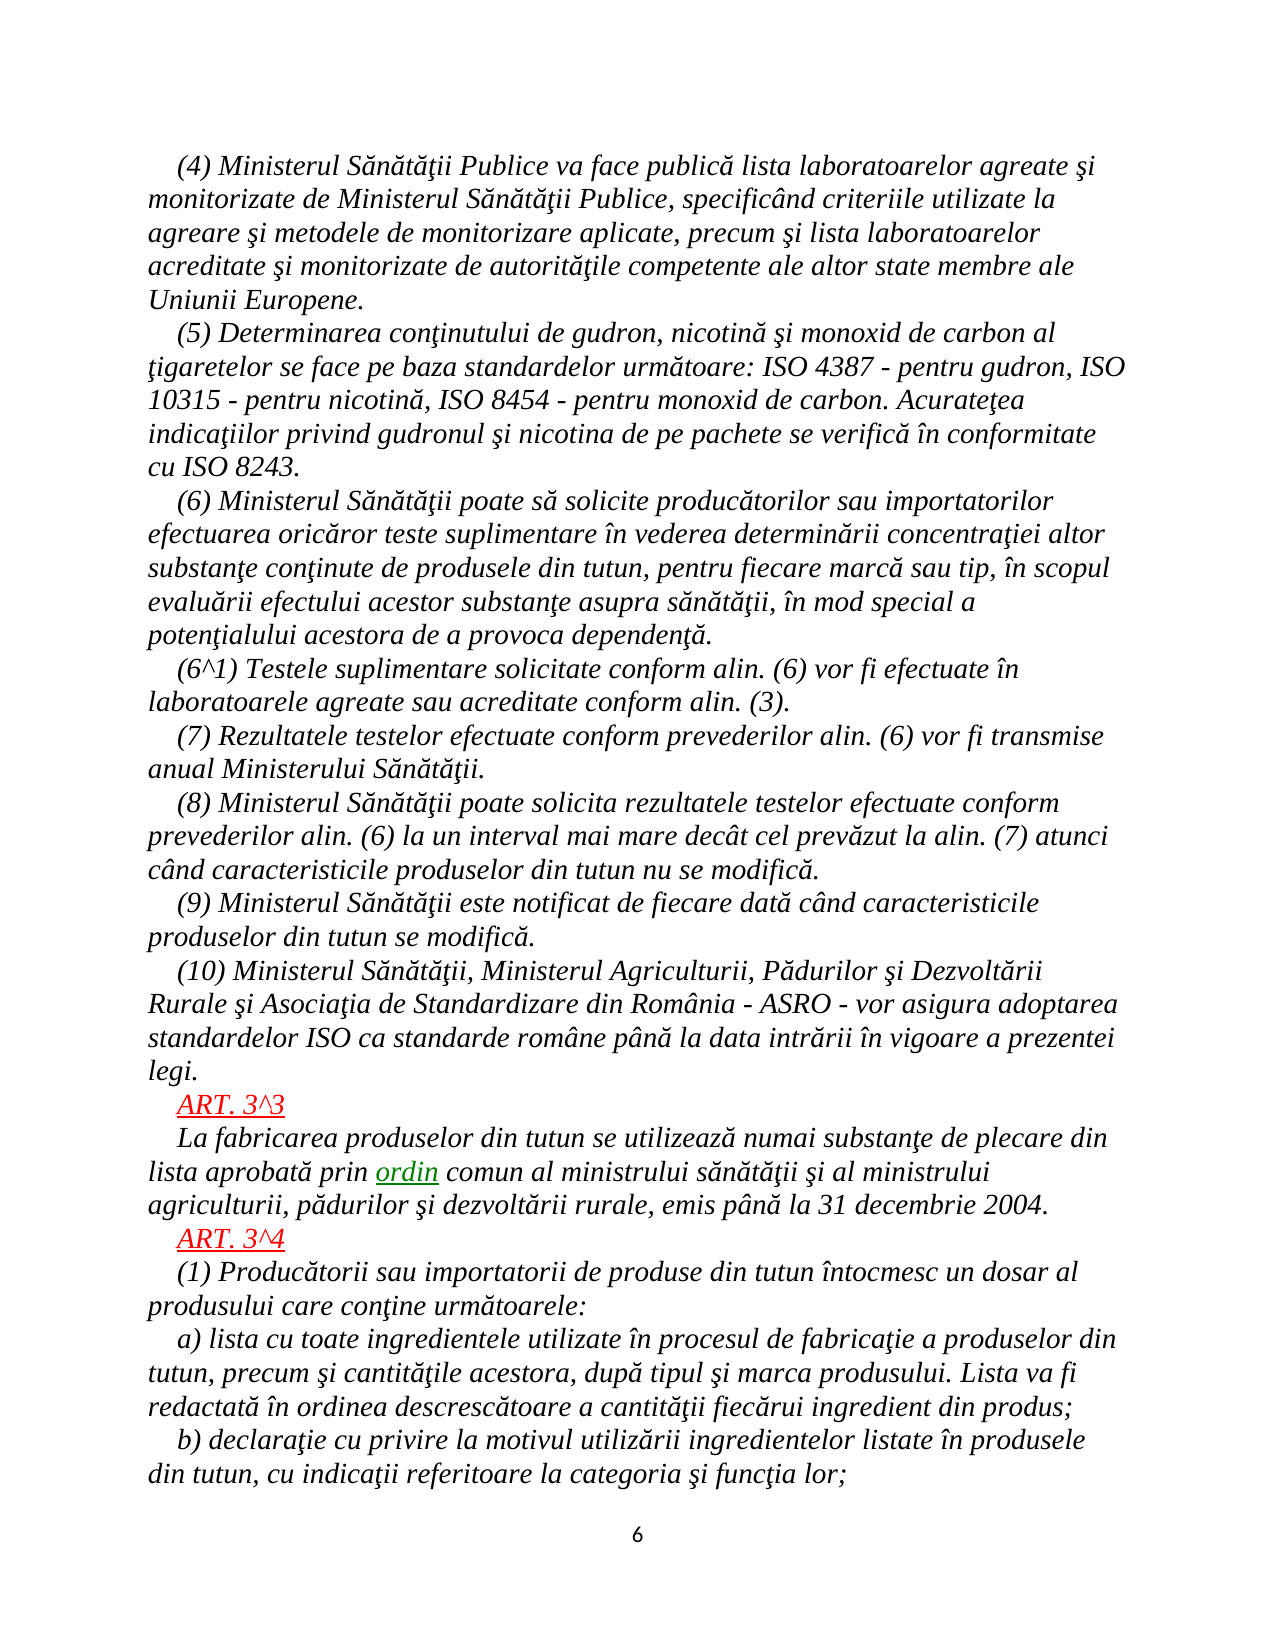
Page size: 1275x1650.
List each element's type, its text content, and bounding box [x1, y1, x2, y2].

text ART. 3^3 [148, 1087, 1127, 1120]
text (1) Producătorii sau importatorii de produse din tutun întocmesc un dosar al produsului care conţine următoarele: [148, 1254, 1127, 1322]
text ART. 3^4 [148, 1221, 1127, 1254]
text a) lista cu toate ingredientele utilizate în procesul de fabricaţie a produselor din tutun, precum şi cantităţile acestora, după tipul şi marca produsului. Lista va fi redactată în ordinea descrescătoare a cantităţii fiecărui ingredient din produs; [148, 1322, 1127, 1422]
text (9) Ministerul Sănătăţii este notificat de fiecare dată când caracteristicile produselor din tutun se modifică. [148, 886, 1127, 953]
text La fabricarea produselor din tutun se utilizează numai substanţe de plecare din lista aprobată prin ordin comun al ministrului sănătăţii şi al ministrului agriculturii, pădurilor şi dezvoltării rurale, emis până la 31 decembrie 2004. [148, 1120, 1127, 1221]
text (6) Ministerul Sănătăţii poate să solicite producătorilor sau importatorilor efectuarea oricăror teste suplimentare în vederea determinării concentraţiei altor substanţe conţinute de produsele din tutun, pentru fiecare marcă sau tip, în scopul evaluării efectului acestor substanţe asupra sănătăţii, în mod special a potenţialului acestora de a provoca dependenţă. [148, 483, 1127, 651]
text (5) Determinarea conţinutului de gudron, nicotină şi monoxid de carbon al ţigaretelor se face pe baza standardelor următoare: ISO 4387 - pentru gudron, ISO 10315 - pentru nicotină, ISO 8454 - pentru monoxid de carbon. Acurateţea indicaţiilor privind gudronul şi nicotina de pe pachete se verifică în conformitate cu ISO 8243. [148, 315, 1127, 483]
text b) declaraţie cu privire la motivul utilizării ingredientelor listate în produsele din tutun, cu indicaţii referitoare la categoria şi funcţia lor; [148, 1422, 1127, 1489]
text (7) Rezultatele testelor efectuate conform prevederilor alin. (6) vor fi transmise anual Ministerului Sănătăţii. [148, 718, 1127, 785]
text (10) Ministerul Sănătăţii, Ministerul Agriculturii, Pădurilor şi Dezvoltării Rurale şi Asociaţia de Standardizare din România - ASRO - vor asigura adoptarea standardelor ISO ca standarde române până la data intrării în vigoare a prezentei legi. [148, 953, 1127, 1087]
text (4) Ministerul Sănătăţii Publice va face publică lista laboratoarelor agreate şi monitorizate de Ministerul Sănătăţii Publice, specificând criteriile utilizate la agreare şi metodele de monitorizare aplicate, precum şi lista laboratoarelor acreditate şi monitorizate de autorităţile competente ale altor state membre ale Uniunii Europene. [148, 148, 1127, 315]
text (6^1) Testele suplimentare solicitate conform alin. (6) vor fi efectuate în laboratoarele agreate sau acreditate conform alin. (3). [148, 651, 1127, 718]
text (8) Ministerul Sănătăţii poate solicita rezultatele testelor efectuate conform prevederilor alin. (6) la un interval mai mare decât cel prevăzut la alin. (7) atunci când caracteristicile produselor din tutun nu se modifică. [148, 785, 1127, 886]
